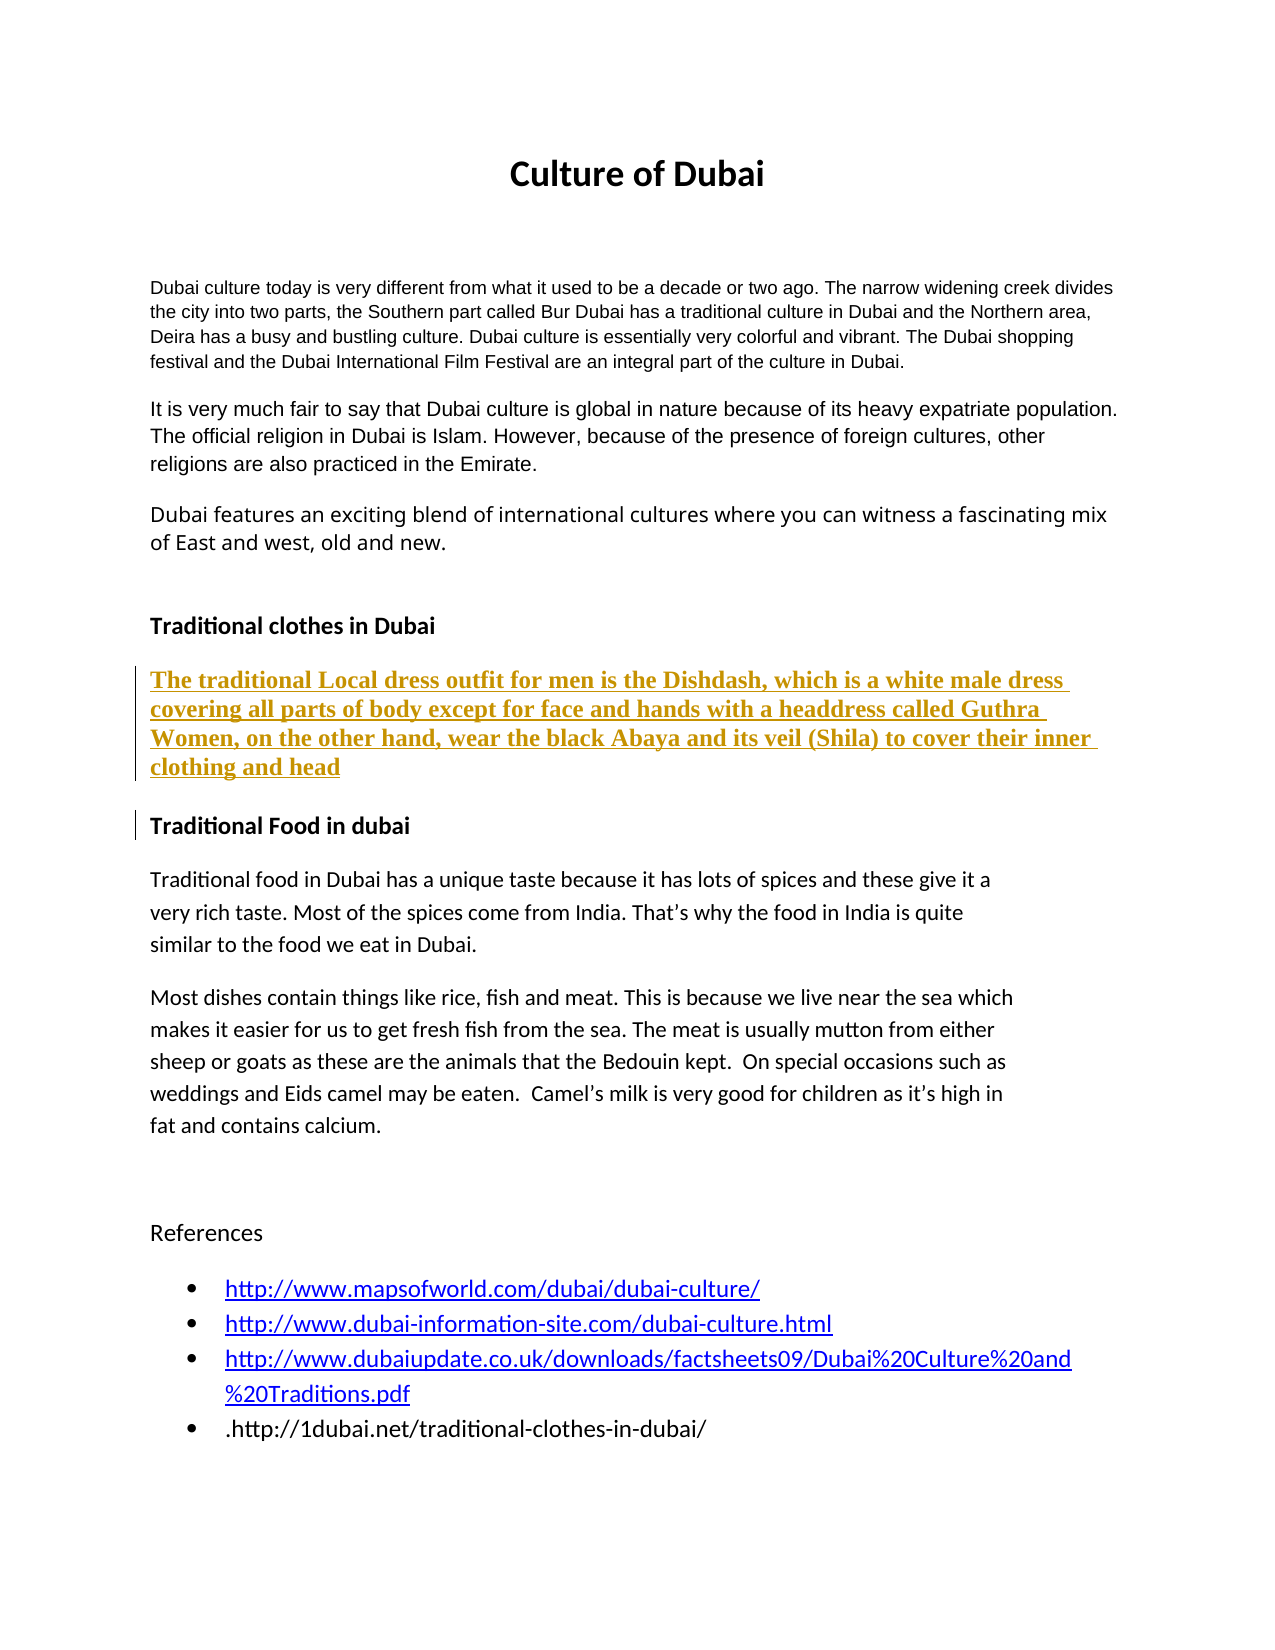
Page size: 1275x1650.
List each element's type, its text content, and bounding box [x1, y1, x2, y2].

table_cell Most dishes contain things like rice, fish and meat. This is because we live near the sea which makes it easier for us to get fresh fish from the sea. The meat is usually mutton from either sheep or goats as these are the animals that the Bedouin kept. On special occasions such as weddings and Eids camel may be eaten. Camel’s milk is very good for children as it’s high in fat and contains calcium. [139, 983, 1026, 1164]
text Traditional clothes in Dubai [150, 610, 1125, 640]
text It is very much fair to say that Dubai culture is global in nature because of its heavy expatriate population. The official religion in Dubai is Islam. However, because of the presence of foreign cultures, other religions are also practiced in the Emirate. [150, 397, 1125, 476]
list http://www.mapsofworld.com/dubai/dubai-culture/ [187, 1273, 1125, 1303]
list http://www.dubaiupdate.co.uk/downloads/factsheets09/Dubai%20Culture%20and%20Traditions.pdf [187, 1343, 1125, 1408]
text Dubai features an exciting blend of international cultures where you can witness a fascinating mix of East and west, old and new. [150, 500, 1125, 557]
text References [150, 1217, 1125, 1248]
text Traditional Food in dubai [150, 810, 1125, 840]
text Dubai culture today is very different from what it used to be a decade or two ago. The narrow widening creek divides the city into two parts, the Southern part called Bur Dubai has a traditional culture in Dubai and the Northern area, Deira has a busy and bustling culture. Dubai culture is essentially very colorful and vibrant. The Dubai shopping festival and the Dubai International Film Festival are an integral part of the culture in Dubai. [150, 277, 1125, 372]
text Culture of Dubai [150, 150, 1125, 196]
list .http://1dubai.net/traditional-clothes-in-dubai/ [187, 1413, 1125, 1443]
table_header Traditional food in Dubai has a unique taste because it has lots of spices and these give it a very rich taste. Most of the spices come from India. That’s why the food in India is quite similar to the food we eat in Dubai. [139, 866, 1026, 983]
list http://www.dubai-information-site.com/dubai-culture.html [187, 1308, 1125, 1338]
